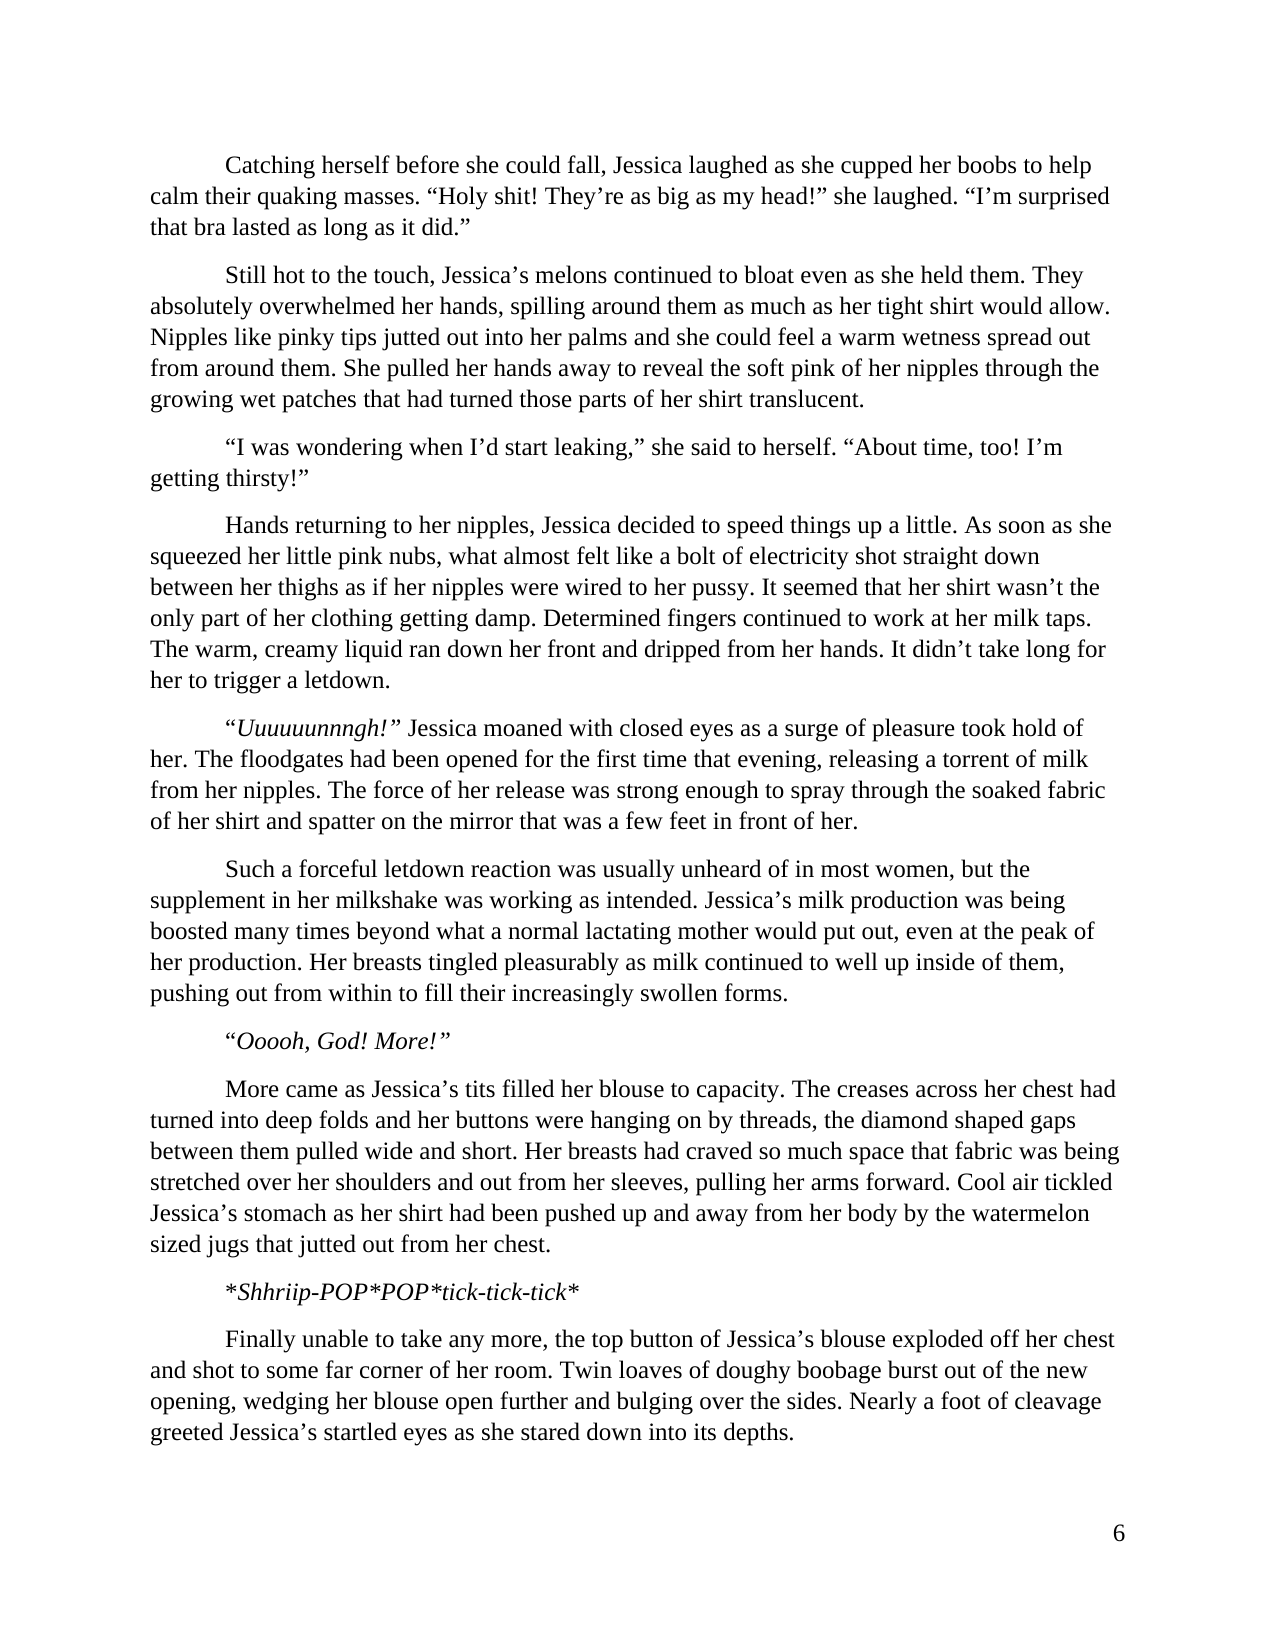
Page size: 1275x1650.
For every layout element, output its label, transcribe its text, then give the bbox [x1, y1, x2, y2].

text *Shhriip-POP*POP*tick-tick-tick* [150, 1277, 1125, 1305]
text “Ooooh, God! More!” [150, 1026, 1125, 1055]
text More came as Jessica’s tits filled her blouse to capacity. The creases across her chest had turned into deep folds and her buttons were hanging on by threads, the diamond shaped gaps between them pulled wide and short. Her breasts had craved so much space that fabric was being stretched over her shoulders and out from her sleeves, pulling her arms forward. Cool air tickled Jessica’s stomach as her shirt had been pushed up and away from her body by the watermelon sized jugs that jutted out from her chest. [150, 1074, 1125, 1258]
text Finally unable to take any more, the top button of Jessica’s blouse exploded off her chest and shot to some far corner of her room. Twin loaves of doughy boobage burst out of the new opening, wedging her blouse open further and bulging over the sides. Nearly a foot of cleavage greeted Jessica’s startled eyes as she stared down into its depths. [150, 1324, 1125, 1446]
text “Uuuuuunnngh!” Jessica moaned with closed eyes as a surge of pleasure took hold of her. The floodgates had been opened for the first time that evening, releasing a torrent of milk from her nipples. The force of her release was strong enough to spray through the soaked fabric of her shirt and spatter on the mirror that was a few feet in front of her. [150, 713, 1125, 835]
text Hands returning to her nipples, Jessica decided to speed things up a little. As soon as she squeezed her little pink nubs, what almost felt like a bolt of electricity shot straight down between her thighs as if her nipples were wired to her pussy. It seemed that her shirt wasn’t the only part of her clothing getting damp. Determined fingers continued to work at her milk taps. The warm, creamy liquid ran down her front and dripped from her hands. It didn’t take long for her to trigger a letdown. [150, 510, 1125, 694]
text Still hot to the touch, Jessica’s melons continued to bloat even as she held them. They absolutely overwhelmed her hands, spilling around them as much as her tight shirt would allow. Nipples like pinky tips jutted out into her palms and she could feel a warm wetness spread out from around them. She pulled her hands away to reveal the soft pink of her nipples through the growing wet patches that had turned those parts of her shirt translucent. [150, 260, 1125, 413]
text Such a forceful letdown reaction was usually unheard of in most women, but the supplement in her milkshake was working as intended. Jessica’s milk production was being boosted many times beyond what a normal lactating mother would put out, even at the peak of her production. Her breasts tingled pleasurably as milk continued to well up inside of them, pushing out from within to fill their increasingly swollen forms. [150, 854, 1125, 1007]
text Catching herself before she could fall, Jessica laughed as she cupped her boobs to help calm their quaking masses. “Holy shit! They’re as big as my head!” she laughed. “I’m surprised that bra lasted as long as it did.” [150, 150, 1125, 241]
text “I was wondering when I’d start leaking,” she said to herself. “About time, too! I’m getting thirsty!” [150, 432, 1125, 491]
